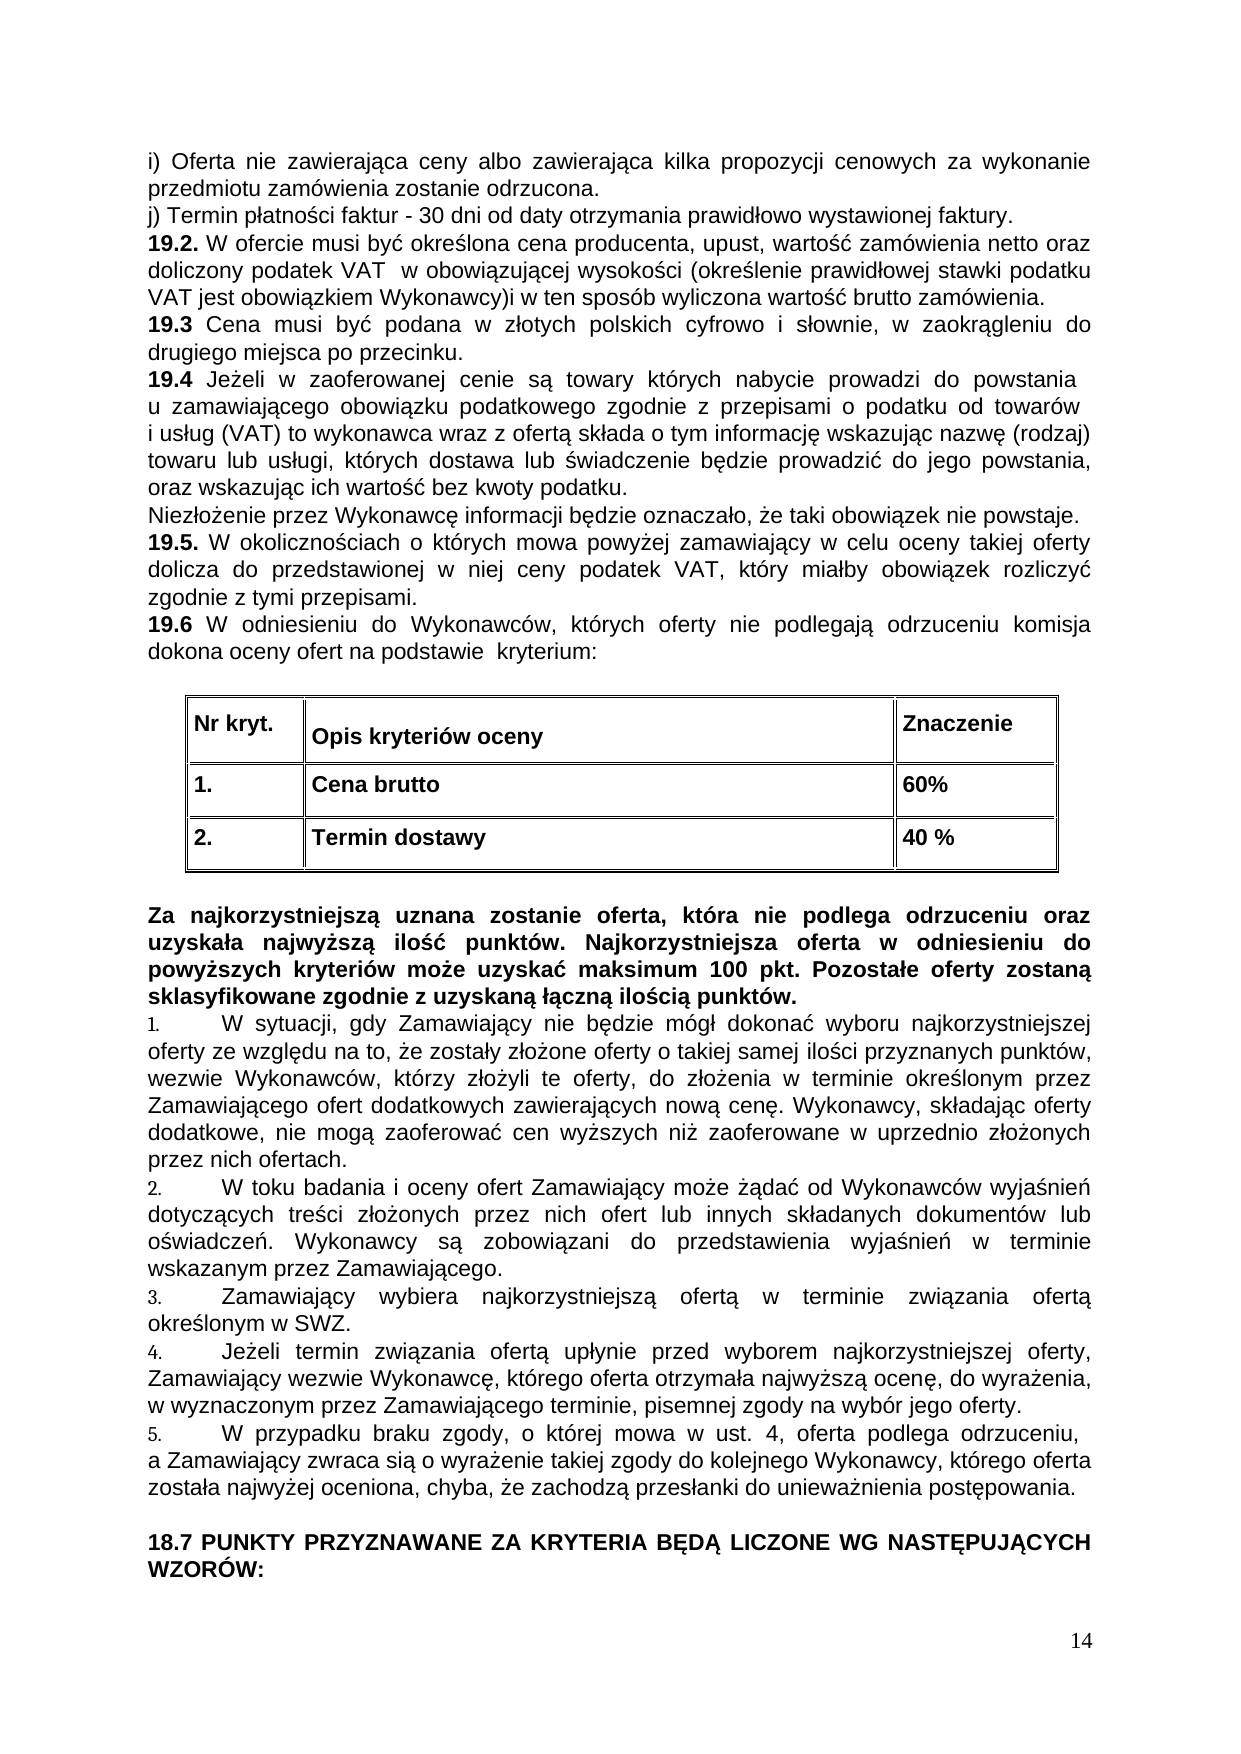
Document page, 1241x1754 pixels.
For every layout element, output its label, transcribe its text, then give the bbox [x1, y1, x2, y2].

table_header Znaczenie [895, 698, 1056, 762]
list W sytuacji, gdy Zamawiający nie będzie mógł dokonać wyboru najkorzystniejszej oferty ze względu na to, że zostały złożone oferty o takiej samej ilości przyznanych punktów, wezwie Wykonawców, którzy złożyli te oferty, do złożenia w terminie określonym przez Zamawiającego ofert dodatkowych zawierających nową cenę. Wykonawcy, składając oferty dodatkowe, nie mogą zaoferować cen wyższych niż zaoferowane w uprzednio złożonych przez nich ofertach. [148, 1010, 1092, 1172]
table_header Opis kryteriów oceny [304, 696, 895, 762]
table_cell 2. [188, 816, 304, 869]
text i) Oferta nie zawierająca ceny albo zawierająca kilka propozycji cenowych za wykonanie przedmiotu zamówienia zostanie odrzucona. [148, 148, 1092, 201]
table_cell 60% [895, 762, 1057, 816]
list Jeżeli termin związania ofertą upłynie przed wyborem najkorzystniejszej oferty, Zamawiający wezwie Wykonawcę, którego oferta otrzymała najwyższą ocenę, do wyrażenia, w wyznaczonym przez Zamawiającego terminie, pisemnej zgody na wybór jego oferty. [148, 1338, 1092, 1418]
text 19.6 W odniesieniu do Wykonawców, których oferty nie podlegają odrzuceniu komisja dokona oceny ofert na podstawie kryterium: [148, 611, 1092, 664]
table_cell 40 % [895, 816, 1056, 869]
text j) Termin płatności faktur - 30 dni od daty otrzymania prawidłowo wystawionej faktury. [148, 202, 1092, 228]
text Niezłożenie przez Wykonawcę informacji będzie oznaczało, że taki obowiązek nie powstaje. [148, 502, 1092, 528]
text 18.7 PUNKTY PRZYZNAWANE ZA KRYTERIA BĘDĄ LICZONE WG NASTĘPUJĄCYCH WZORÓW: [148, 1529, 1092, 1582]
text Za najkorzystniejszą uznana zostanie oferta, która nie podlega odrzuceniu oraz uzyskała najwyższą ilość punktów. Najkorzystniejsza oferta w odniesieniu do powyższych kryteriów może uzyskać maksimum 100 pkt. Pozostałe oferty zostaną sklasyfikowane zgodnie z uzyskaną łączną ilością punktów. [148, 902, 1092, 1009]
table_cell Cena brutto [306, 765, 893, 816]
text 19.4 Jeżeli w zaoferowanej cenie są towary których nabycie prowadzi do powstania u zamawiającego obowiązku podatkowego zgodnie z przepisami o podatku od towarów i usług (VAT) to wykonawca wraz z ofertą składa o tym informację wskazując nazwę (rodzaj) towaru lub usługi, których dostawa lub świadczenie będzie prowadzić do jego powstania, oraz wskazując ich wartość bez kwoty podatku. [148, 366, 1092, 501]
table_cell Termin dostawy [304, 816, 895, 869]
list W toku badania i oceny ofert Zamawiający może żądać od Wykonawców wyjaśnień dotyczących treści złożonych przez nich ofert lub innych składanych dokumentów lub oświadczeń. Wykonawcy są zobowiązani do przedstawienia wyjaśnień w terminie wskazanym przez Zamawiającego. [148, 1174, 1092, 1282]
table_cell 1. [186, 762, 304, 816]
list W przypadku braku zgody, o której mowa w ust. 4, oferta podlega odrzuceniu, a Zamawiający zwraca sią o wyrażenie takiej zgody do kolejnego Wykonawcy, którego oferta została najwyżej oceniona, chyba, że zachodzą przesłanki do unieważnienia postępowania. [148, 1419, 1092, 1500]
list Zamawiający wybiera najkorzystniejszą ofertą w terminie związania ofertą określonym w SWZ. [148, 1283, 1092, 1336]
text 19.3 Cena musi być podana w złotych polskich cyfrowo i słownie, w zaokrągleniu do drugiego miejsca po przecinku. [148, 311, 1092, 365]
table_header Nr kryt. [188, 698, 304, 762]
text 19.5. W okolicznościach o których mowa powyżej zamawiający w celu oceny takiej oferty dolicza do przedstawionej w niej ceny podatek VAT, który miałby obowiązek rozliczyć zgodnie z tymi przepisami. [148, 529, 1092, 610]
text 19.2. W ofercie musi być określona cena producenta, upust, wartość zamówienia netto oraz doliczony podatek VAT w obowiązującej wysokości (określenie prawidłowej stawki podatku VAT jest obowiązkiem Wykonawcy)i w ten sposób wyliczona wartość brutto zamówienia. [148, 230, 1092, 310]
